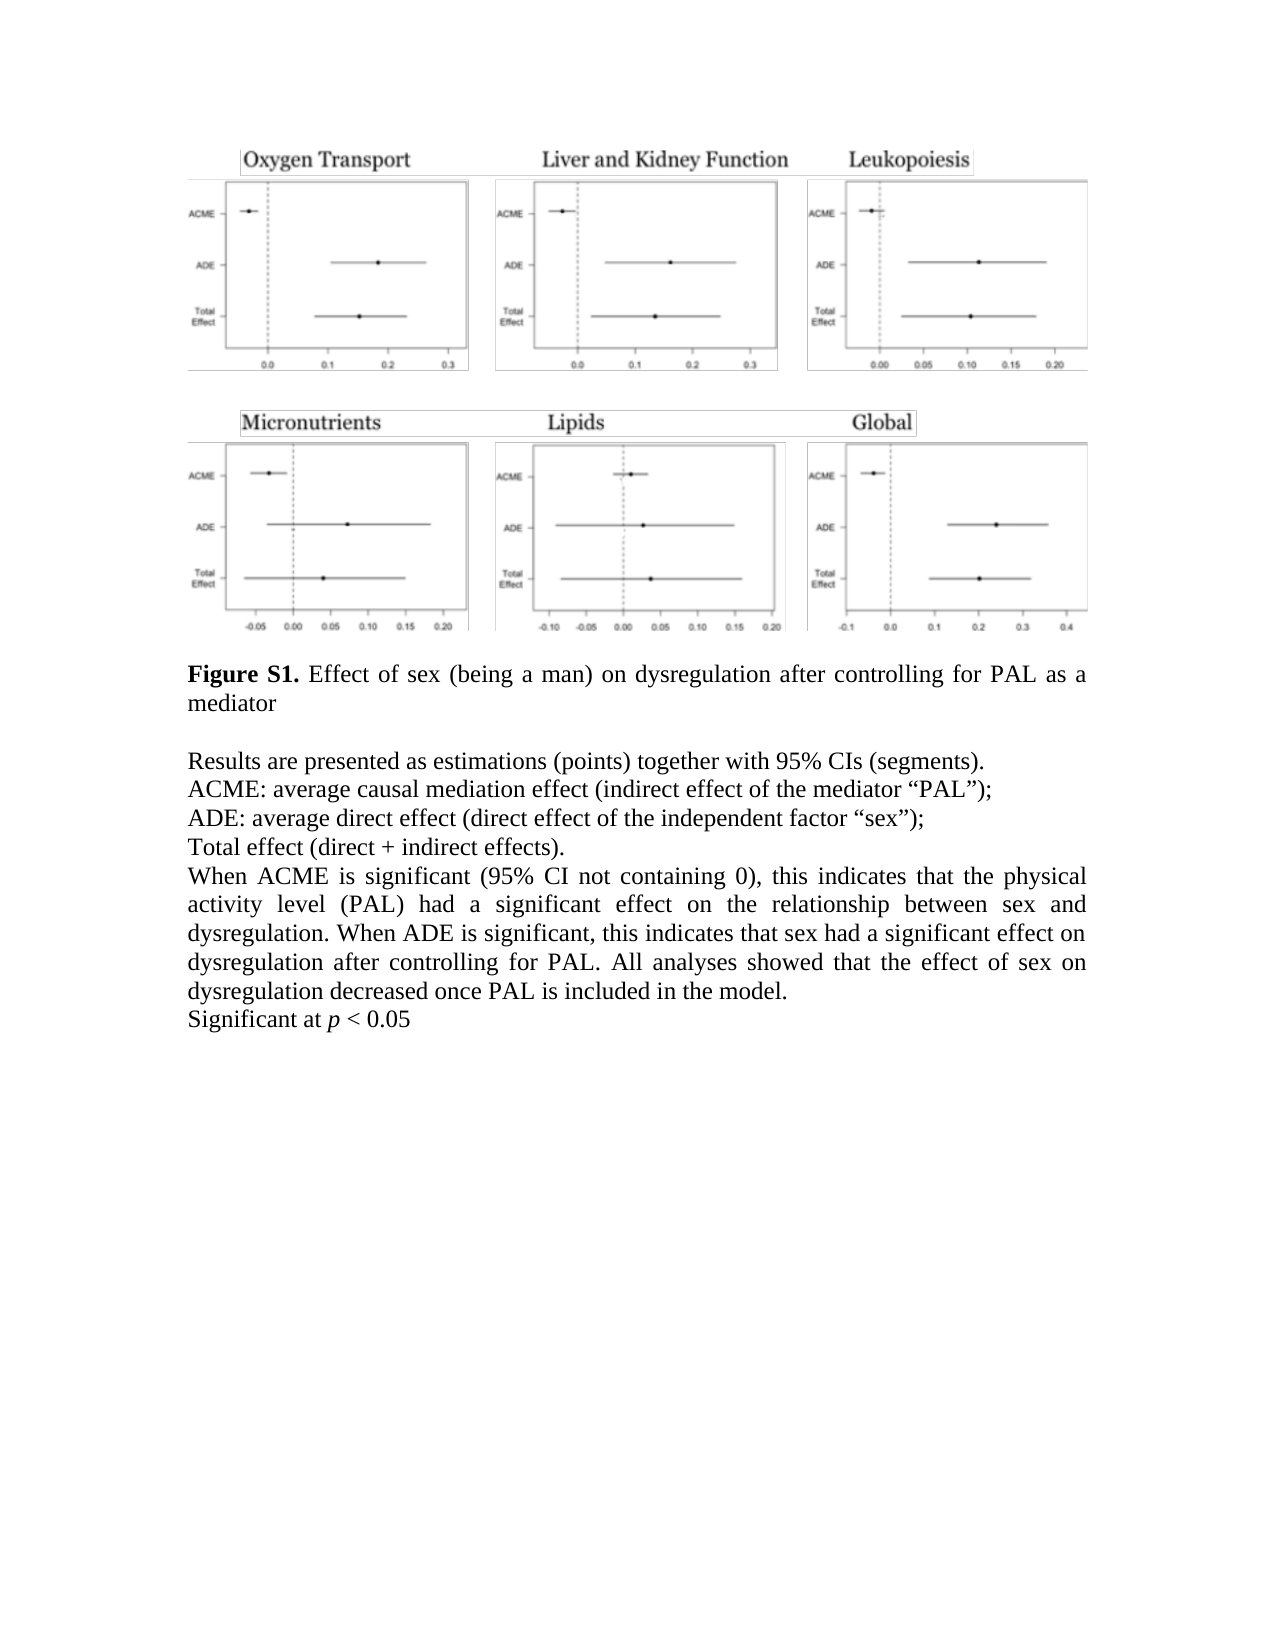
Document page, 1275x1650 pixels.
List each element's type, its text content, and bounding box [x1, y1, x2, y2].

text Figure S1. Effect of sex (being a man) on dysregulation after controlling for PAL as a mediator [187, 659, 1087, 717]
text When ACME is significant (95% CI not containing 0), this indicates that the physical activity level (PAL) had a significant effect on the relationship between sex and dysregulation. When ADE is significant, this indicates that sex had a significant effect on dysregulation after controlling for PAL. All analyses showed that the effect of sex on dysregulation decreased once PAL is included in the model. [187, 861, 1087, 1004]
text ACME: average causal mediation effect (indirect effect of the mediator “PAL”); [187, 774, 1087, 803]
text Results are presented as estimations (points) together with 95% CIs (segments). [187, 746, 1087, 774]
text Total effect (direct + indirect effects). [187, 832, 1087, 861]
text ADE: average direct effect (direct effect of the independent factor “sex”); [187, 803, 1087, 832]
text Significant at p < 0.05 [187, 1004, 1087, 1033]
